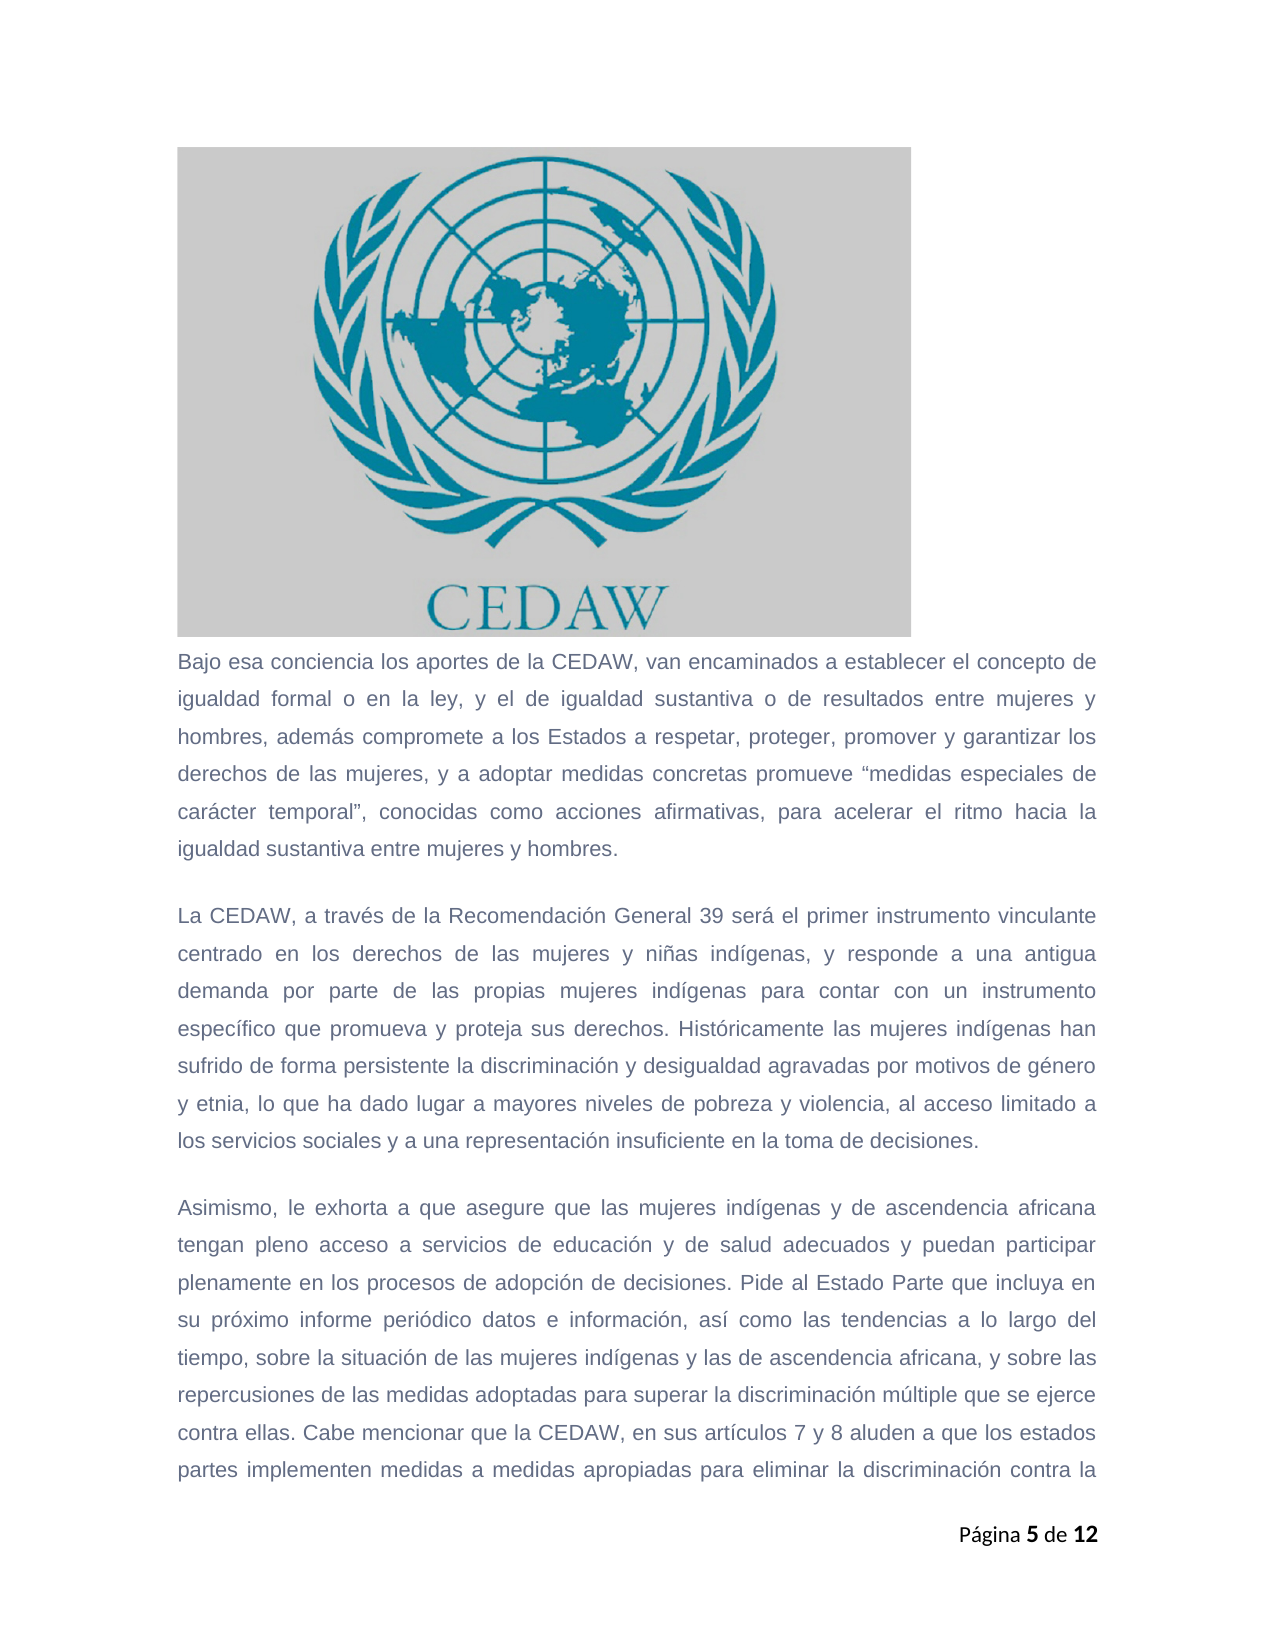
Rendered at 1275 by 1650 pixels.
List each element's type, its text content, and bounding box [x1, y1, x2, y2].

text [177, 1182, 1098, 1482]
text La CEDAW, a través de la Recomendación General 39 será el primer instrumento vinculante centrado en los derechos de las mujeres y niñas indígenas, y responde a una antigua demanda por parte de las propias mujeres indígenas para contar con un instrumento específico que promueva y proteja sus derechos. Históricamente las mujeres indígenas han sufrido de forma persistente la discriminación y desigualdad agravadas por motivos de género y etnia, lo que ha dado lugar a mayores niveles de pobreza y violencia, al acceso limitado a los servicios sociales y a una representación insuficiente en la toma de decisiones. [177, 891, 1098, 1153]
picture [177, 147, 912, 637]
text Bajo esa conciencia los aportes de la CEDAW, van encaminados a establecer el concepto de igualdad formal o en la ley, y el de igualdad sustantiva o de resultados entre mujeres y hombres, además compromete a los Estados a respetar, proteger, promover y garantizar los derechos de las mujeres, y a adoptar medidas concretas promueve “medidas especiales de carácter temporal”, conocidas como acciones afirmativas, para acelerar el ritmo hacia la igualdad sustantiva entre mujeres y hombres. [177, 637, 1098, 862]
